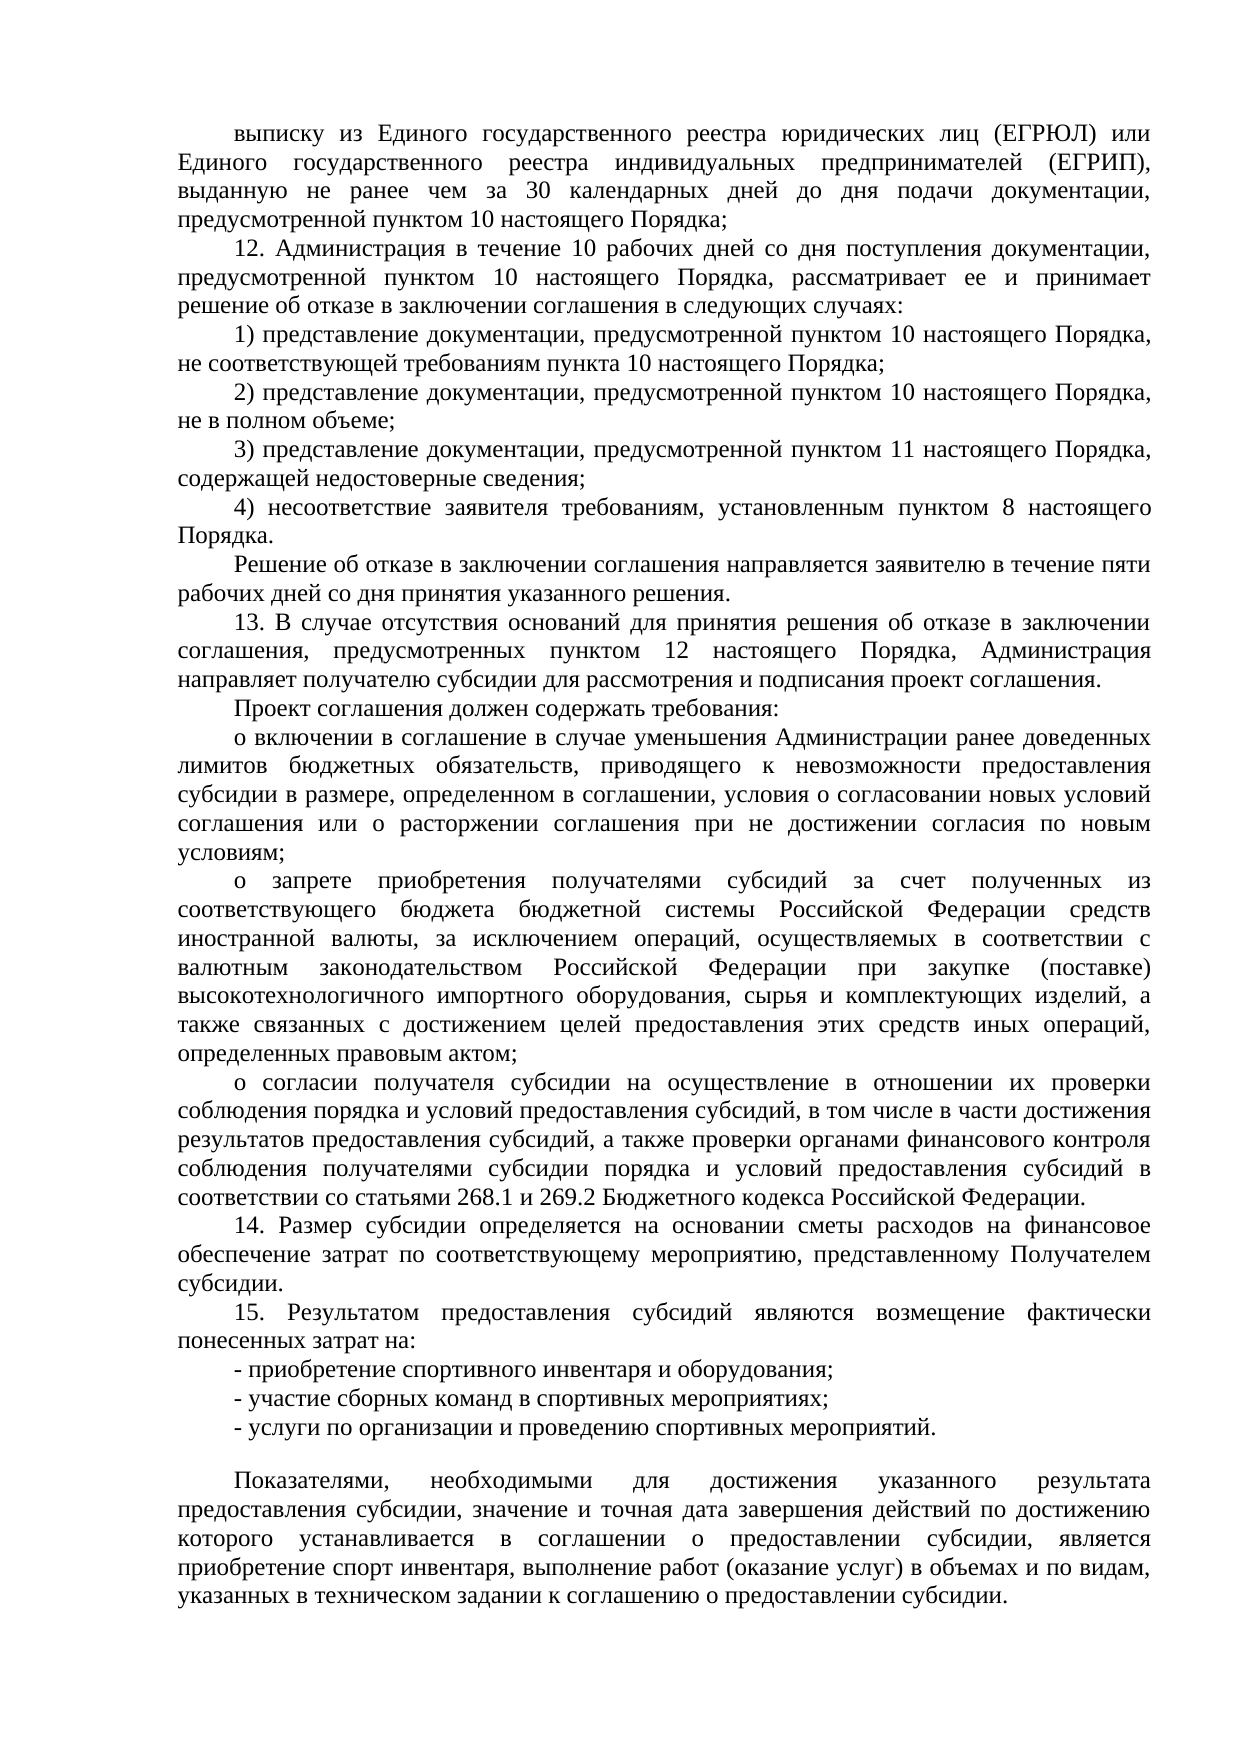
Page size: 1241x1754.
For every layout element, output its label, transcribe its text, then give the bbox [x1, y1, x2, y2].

text - приобретение спортивного инвентаря и оборудования; [177, 1354, 1152, 1383]
text - услуги по организации и проведению спортивных мероприятий. [177, 1412, 1152, 1441]
text Проект соглашения должен содержать требования: [177, 693, 1152, 722]
text 2) представление документации, предусмотренной пунктом 10 настоящего Порядка, не в полном объеме; [177, 377, 1152, 434]
text о включении в соглашение в случае уменьшения Администрации ранее доведенных лимитов бюджетных обязательств, приводящего к невозможности предоставления субсидии в размере, определенном в соглашении, условия о согласовании новых условий соглашения или о расторжении соглашения при не достижении согласия по новым условиям; [177, 722, 1152, 866]
text о запрете приобретения получателями субсидий за счет полученных из соответствующего бюджета бюджетной системы Российской Федерации средств иностранной валюты, за исключением операций, осуществляемых в соответствии с валютным законодательством Российской Федерации при закупке (поставке) высокотехнологичного импортного оборудования, сырья и комплектующих изделий, а также связанных с достижением целей предоставления этих средств иных операций, определенных правовым актом; [177, 866, 1152, 1067]
text 13. В случае отсутствия оснований для принятия решения об отказе в заключении соглашения, предусмотренных пунктом 12 настоящего Порядка, Администрация направляет получателю субсидии для рассмотрения и подписания проект соглашения. [177, 607, 1152, 693]
text Показателями, необходимыми для достижения указанного результата предоставления субсидии, значение и точная дата завершения действий по достижению которого устанавливается в соглашении о предоставлении субсидии, является приобретение спорт инвентаря, выполнение работ (оказание услуг) в объемах и по видам, указанных в техническом задании к соглашению о предоставлении субсидии. [177, 1466, 1152, 1609]
text 15. Результатом предоставления субсидий являются возмещение фактически понесенных затрат на: [177, 1297, 1152, 1354]
text Решение об отказе в заключении соглашения направляется заявителю в течение пяти рабочих дней со дня принятия указанного решения. [177, 549, 1152, 607]
text 12. Администрация в течение 10 рабочих дней со дня поступления документации, предусмотренной пунктом 10 настоящего Порядка, рассматривает ее и принимает решение об отказе в заключении соглашения в следующих случаях: [177, 233, 1152, 319]
text 1) представление документации, предусмотренной пунктом 10 настоящего Порядка, не соответствующей требованиям пункта 10 настоящего Порядка; [177, 319, 1152, 377]
text 3) представление документации, предусмотренной пунктом 11 настоящего Порядка, содержащей недостоверные сведения; [177, 434, 1152, 492]
text 4) несоответствие заявителя требованиям, установленным пунктом 8 настоящего Порядка. [177, 492, 1152, 549]
text 14. Размер субсидии определяется на основании сметы расходов на финансовое обеспечение затрат по соответствующему мероприятию, представленному Получателем субсидии. [177, 1211, 1152, 1297]
text о согласии получателя субсидии на осуществление в отношении их проверки соблюдения порядка и условий предоставления субсидий, в том числе в части достижения результатов предоставления субсидий, а также проверки органами финансового контроля соблюдения получателями субсидии порядка и условий предоставления субсидий в соответствии со статьями 268.1 и 269.2 Бюджетного кодекса Российской Федерации. [177, 1067, 1152, 1211]
text выписку из Единого государственного реестра юридических лиц (ЕГРЮЛ) или Единого государственного реестра индивидуальных предпринимателей (ЕГРИП), выданную не ранее чем за 30 календарных дней до дня подачи документации, предусмотренной пунктом 10 настоящего Порядка; [177, 118, 1152, 233]
text - участие сборных команд в спортивных мероприятиях; [177, 1383, 1152, 1412]
